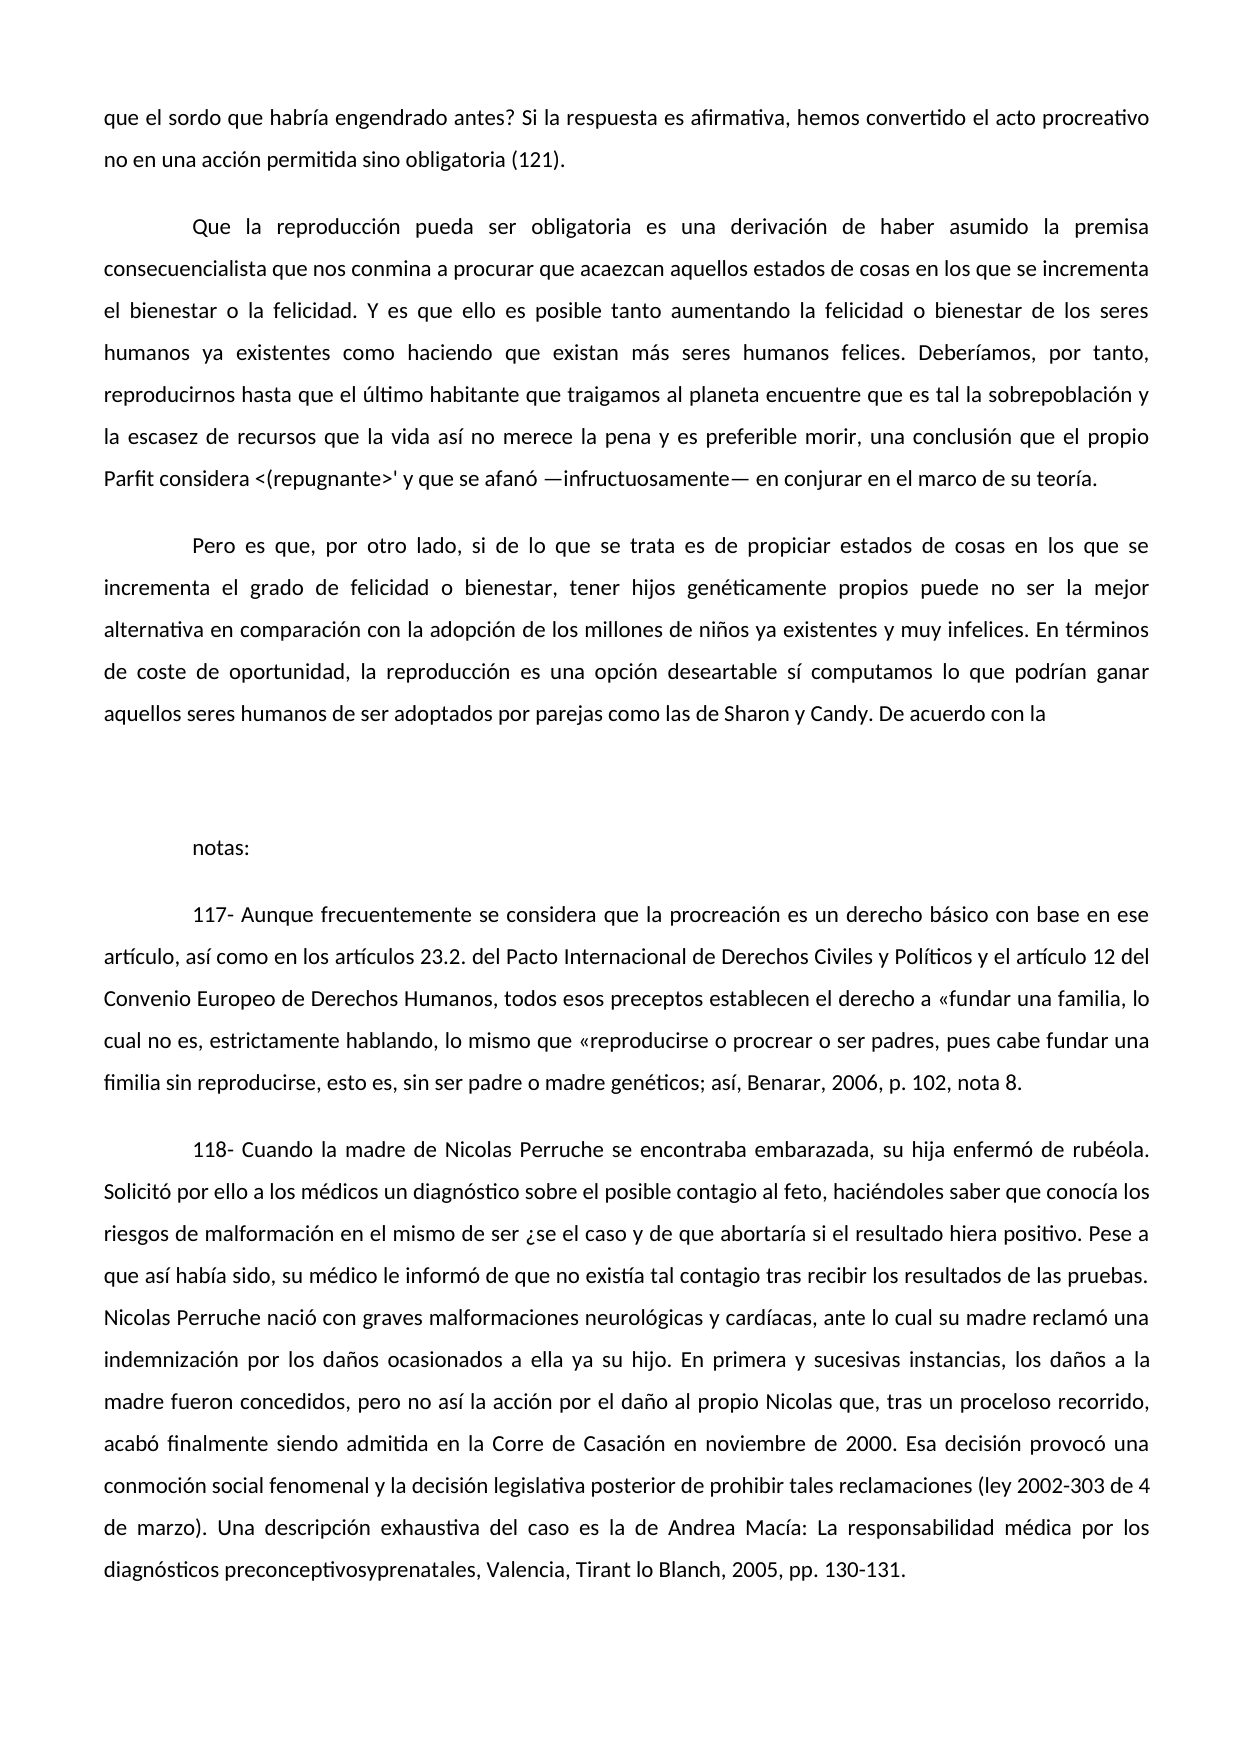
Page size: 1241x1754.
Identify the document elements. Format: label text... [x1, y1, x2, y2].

text Que la reproducción pueda ser obligatoria es una derivación de haber asumido la premisa consecuencialista que nos conmina a procurar que acaezcan aquellos estados de cosas en los que se incrementa el bienestar o la felicidad. Y es que ello es posible tanto aumentando la felicidad o bienestar de los seres humanos ya existentes como haciendo que existan más seres humanos felices. Deberíamos, por tanto, reproducirnos hasta que el último habitante que traigamos al planeta encuentre que es tal la sobrepoblación y la escasez de recursos que la vida así no merece la pena y es preferible morir, una conclusión que el propio Parfit considera <(repugnante>' y que se afanó —infructuosamente— en conjurar en el marco de su teoría. [103, 212, 1152, 492]
text 117- Aunque frecuentemente se considera que la procreación es un derecho básico con base en ese artículo, así como en los artículos 23.2. del Pacto Internacional de Derechos Civiles y Políticos y el artículo 12 del Convenio Europeo de Derechos Humanos, todos esos preceptos establecen el derecho a «fundar una familia, lo cual no es, estrictamente hablando, lo mismo que «reproducirse o procrear o ser padres, pues cabe fundar una fimilia sin reproducirse, esto es, sin ser padre o madre genéticos; así, Benarar, 2006, p. 102, nota 8. [103, 900, 1152, 1096]
text 118- Cuando la madre de Nicolas Perruche se encontraba embarazada, su hija enfermó de rubéola. Solicitó por ello a los médicos un diagnóstico sobre el posible contagio al feto, haciéndoles saber que conocía los riesgos de malformación en el mismo de ser ¿se el caso y de que abortaría si el resultado hiera positivo. Pese a que así había sido, su médico le informó de que no existía tal contagio tras recibir los resultados de las pruebas. Nicolas Perruche nació con graves malformaciones neurológicas y cardíacas, ante lo cual su madre reclamó una indemnización por los daños ocasionados a ella ya su hijo. En primera y sucesivas instancias, los daños a la madre fueron concedidos, pero no así la acción por el daño al propio Nicolas que, tras un proceloso recorrido, acabó finalmente siendo admitida en la Corre de Casación en noviembre de 2000. Esa decisión provocó una conmoción social fenomenal y la decisión legislativa posterior de prohibir tales reclamaciones (ley 2002-303 de 4 de marzo). Una descripción exhaustiva del caso es la de Andrea Macía: La responsabilidad médica por los diagnósticos preconceptivosyprenatales, Valencia, Tirant lo Blanch, 2005, pp. 130-131. [103, 1135, 1152, 1583]
text notas: [103, 833, 1152, 861]
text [103, 103, 1152, 173]
text Pero es que, por otro lado, si de lo que se trata es de propiciar estados de cosas en los que se incrementa el grado de felicidad o bienestar, tener hijos genéticamente propios puede no ser la mejor alternativa en comparación con la adopción de los millones de niños ya existentes y muy infelices. En términos de coste de oportunidad, la reproducción es una opción deseartable sí computamos lo que podrían ganar aquellos seres humanos de ser adoptados por parejas como las de Sharon y Candy. De acuerdo con la [103, 531, 1152, 727]
